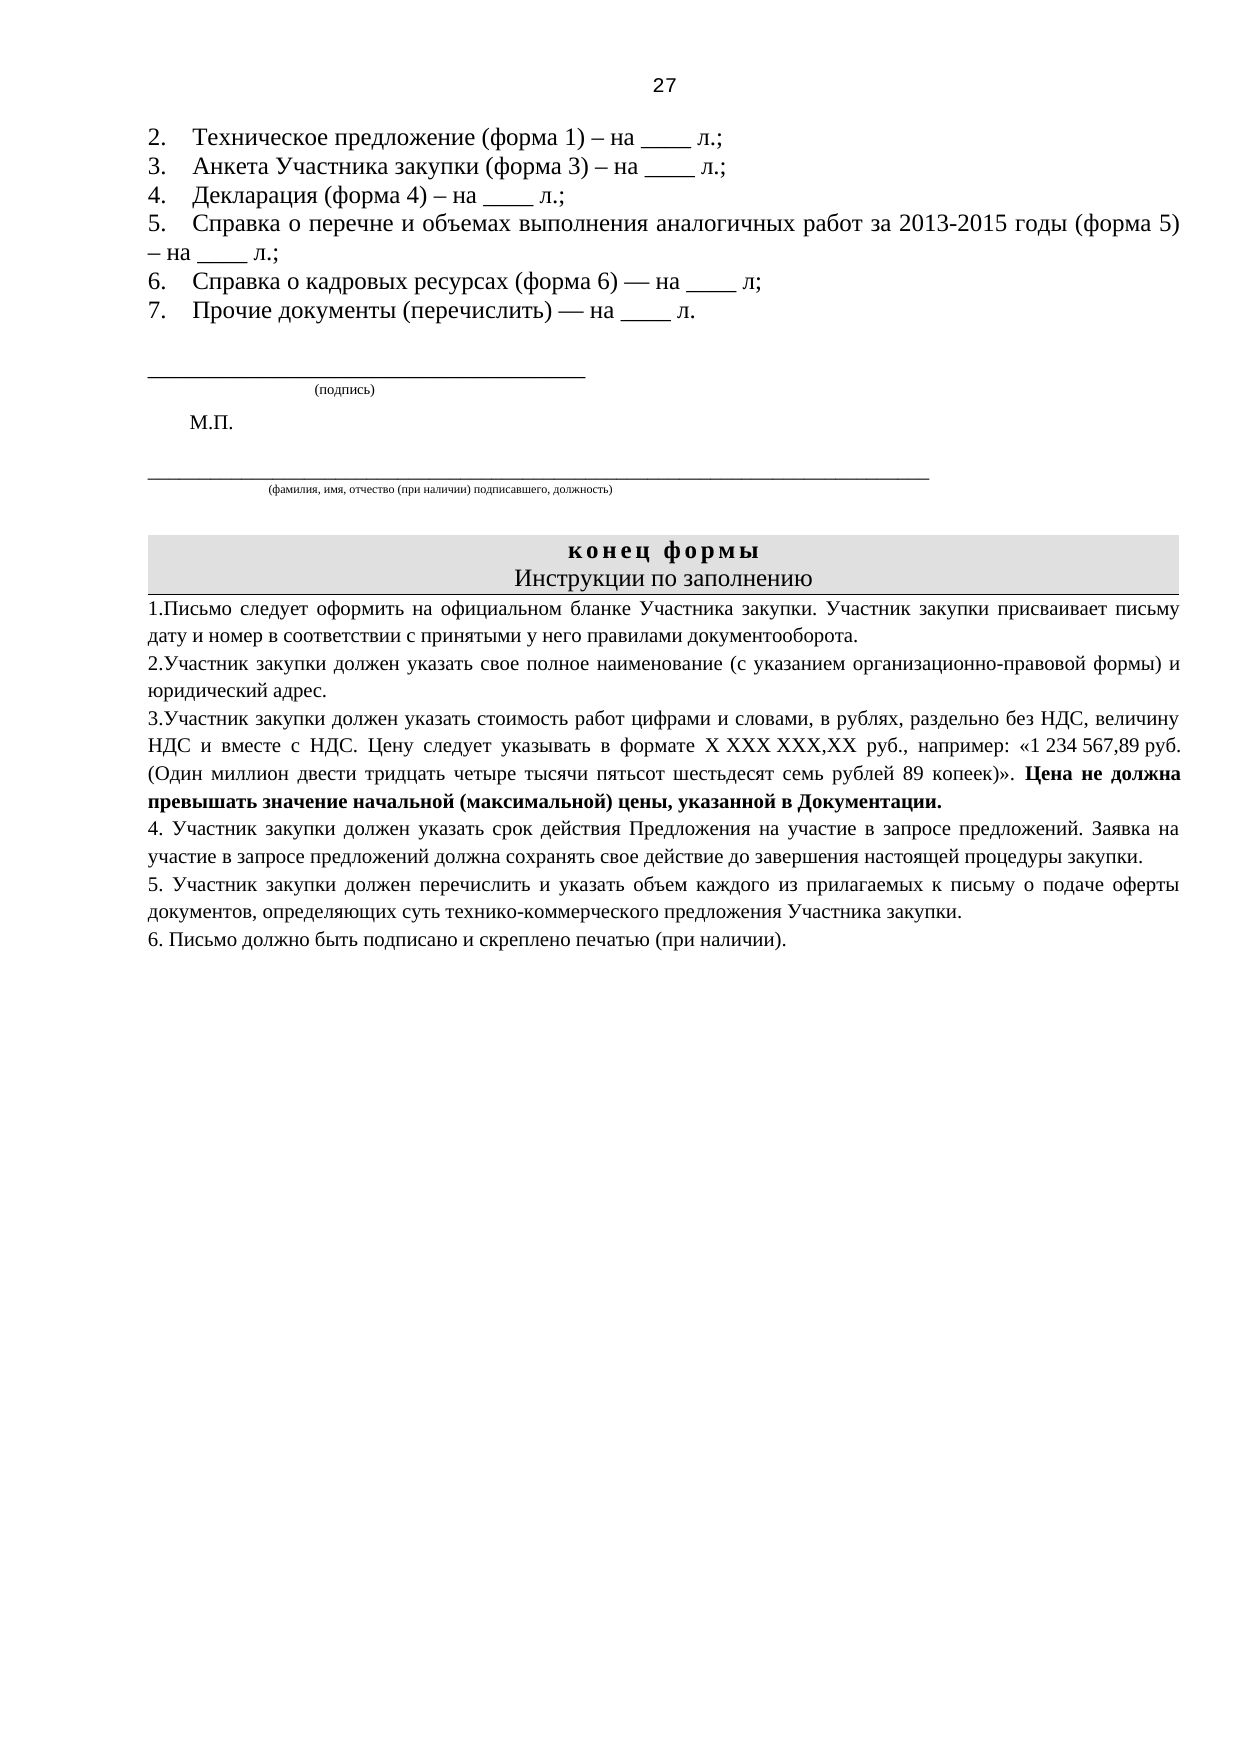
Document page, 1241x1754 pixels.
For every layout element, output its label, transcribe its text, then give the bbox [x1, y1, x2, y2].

text конец формы [148, 535, 1179, 563]
text М.П. [148, 410, 1181, 434]
text Инструкции по заполнению [148, 563, 1179, 594]
list Техническое предложение (форма 2) – на ____ л.; [148, 122, 1181, 151]
text 4. Участник закупки должен указать срок действия Предложения на участие в запросе предложений. Заявка на участие в запросе предложений должна сохранять свое действие до завершения настоящей процедуры закупки. [148, 816, 1181, 868]
text (фамилия, имя, отчество (при наличии) подписавшего, должность) [148, 482, 1181, 506]
list Анкета Участника закупки (форма 3) – на ____ л.; [148, 151, 1181, 180]
text 3.Участник закупки должен указать стоимость работ цифрами и словами, в рублях, раздельно без НДС, величину НДС и вместе с НДС. Цену следует указывать в формате Х ХХХ ХХХ,ХХ руб., например: «1 234 567,89 руб. (Один миллион двести тридцать четыре тысячи пятьсот шестьдесят семь рублей 89 копеек)». Цена не должна превышать значение начальной (максимальной) цены, указанной в Документации. [148, 706, 1181, 813]
text ___________________________________________________________________________ [148, 458, 1181, 482]
text 2.Участник закупки должен указать свое полное наименование (с указанием организационно-правовой формы) и юридический адрес. [148, 651, 1181, 702]
text 6. Письмо должно быть подписано и скреплено печатью (при наличии). [148, 927, 1181, 951]
text (подпись) [148, 381, 1181, 410]
text ___________________________________ [148, 352, 1181, 381]
text 5. Участник закупки должен перечислить и указать объем каждого из прилагаемых к письму о подаче оферты документов, определяющих суть технико-коммерческого предложения Участника закупки. [148, 871, 1181, 923]
text 1.Письмо следует оформить на официальном бланке Участника закупки. Участник закупки присваивает письму дату и номер в соответствии с принятыми у него правилами документооборота. [148, 595, 1181, 647]
list Справка о кадровых ресурсах (форма 6) — на ____ л; [148, 266, 1181, 295]
list Декларация (форма 4) – на ____ л.; [148, 180, 1181, 208]
list Справка о перечне и объемах выполнения аналогичных работ за 2013-2015 годы (форма 5) – на ____ л.; [148, 208, 1181, 266]
list Прочие документы (перечислить) — на ____ л. [148, 295, 1181, 323]
